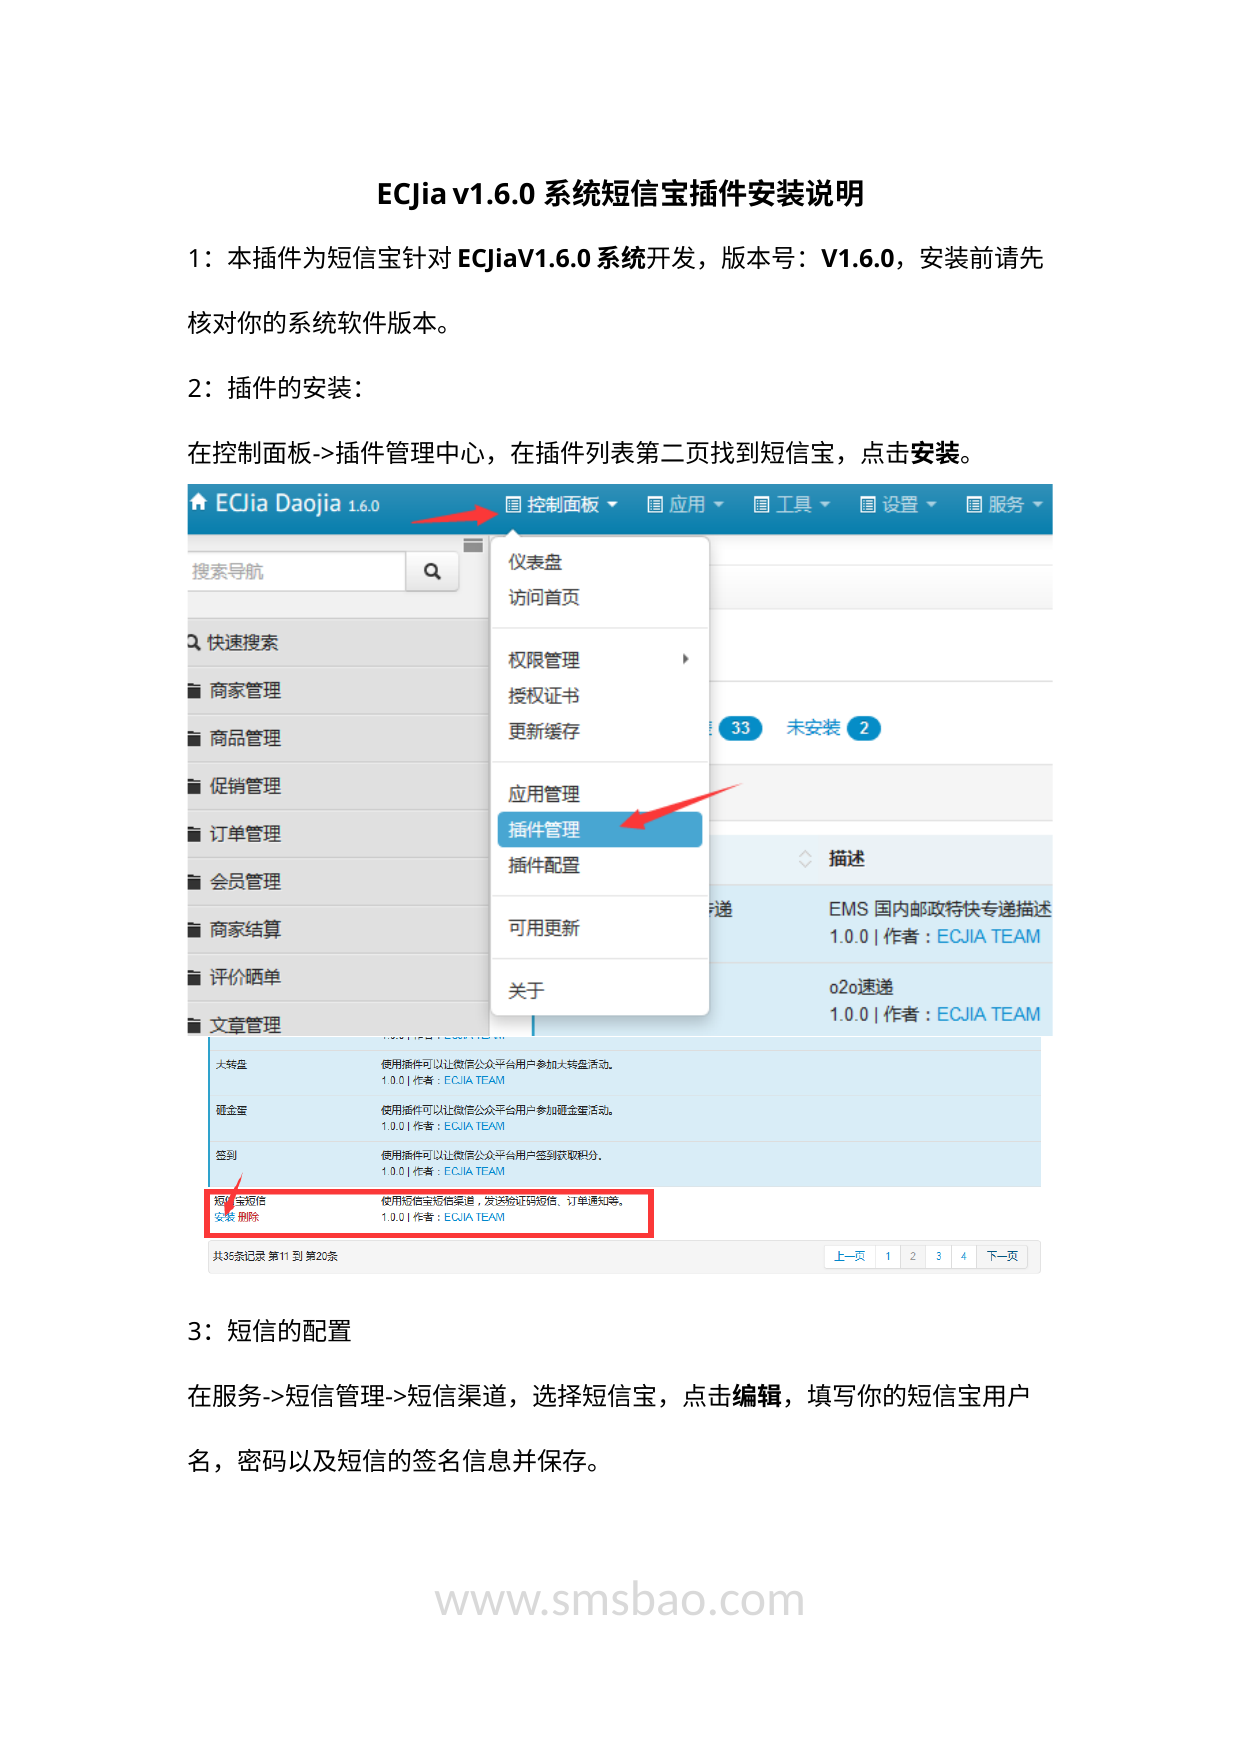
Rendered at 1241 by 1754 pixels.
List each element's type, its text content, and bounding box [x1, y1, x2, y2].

picture [187, 1037, 1053, 1277]
text 在控制面板->插件管理中心，在插件列表第二页找到短信宝，点击安装。 [187, 419, 1053, 484]
text 1：本插件为短信宝针对ECJiaV1.6.0系统开发，版本号：V1.6.0，安装前请先核对你的系统软件版本。 [187, 224, 1053, 354]
text ECJia v1.6.0 系统短信宝插件安装说明 [187, 159, 1053, 224]
picture [187, 529, 1053, 1036]
text 2：插件的安装： [187, 354, 1053, 419]
picture [187, 484, 1053, 526]
text 在服务->短信管理->短信渠道，选择短信宝，点击编辑，填写你的短信宝用户名，密码以及短信的签名信息并保存。 [187, 1362, 1053, 1492]
text 3：短信的配置 [187, 1297, 1053, 1362]
